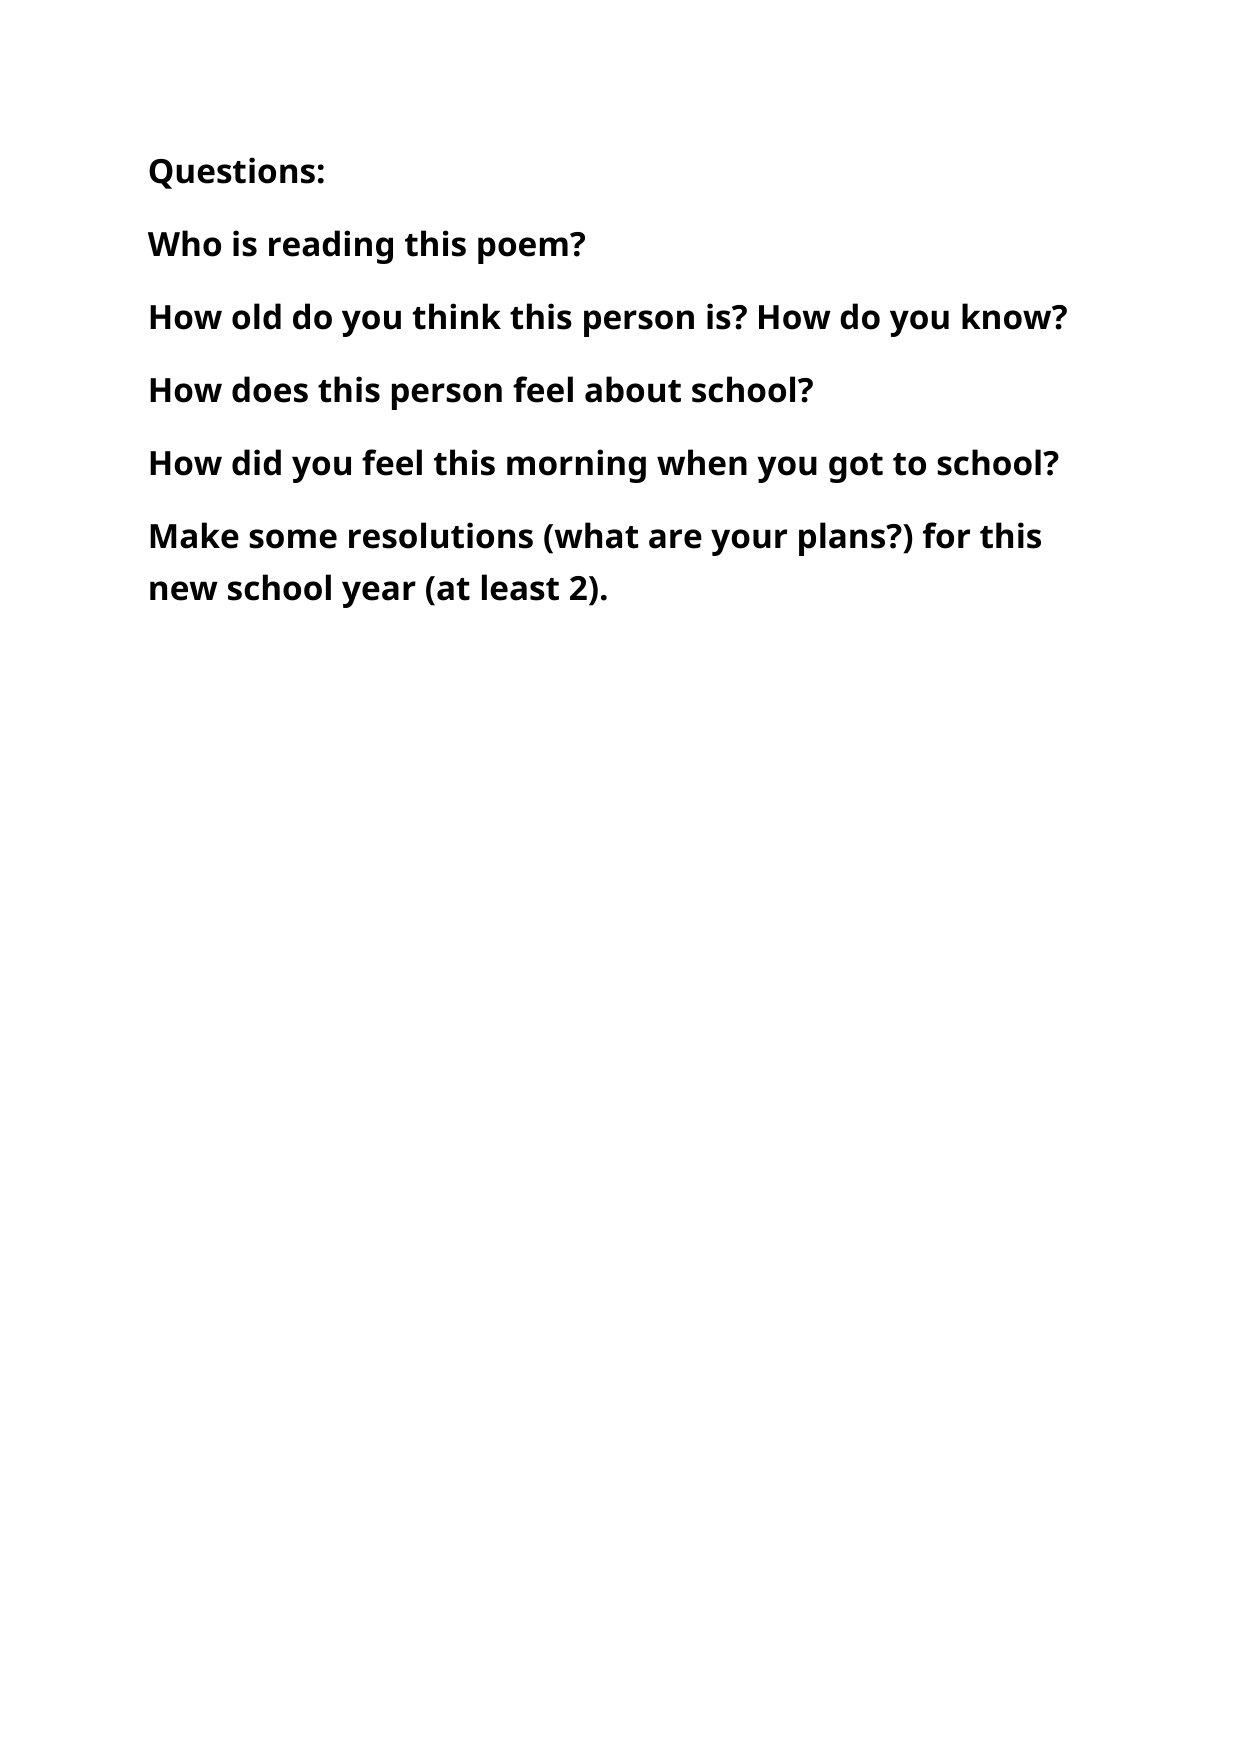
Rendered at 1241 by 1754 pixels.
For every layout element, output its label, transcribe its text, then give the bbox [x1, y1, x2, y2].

text How does this person feel about school? [148, 367, 1093, 412]
text How did you feel this morning when you got to school? [148, 440, 1093, 485]
text Make some resolutions (what are your plans?) for this new school year (at least 2). [148, 513, 1093, 610]
text How old do you think this person is? How do you know? [148, 294, 1093, 339]
text Who is reading this poem? [148, 221, 1093, 266]
text Questions: [148, 148, 1093, 193]
